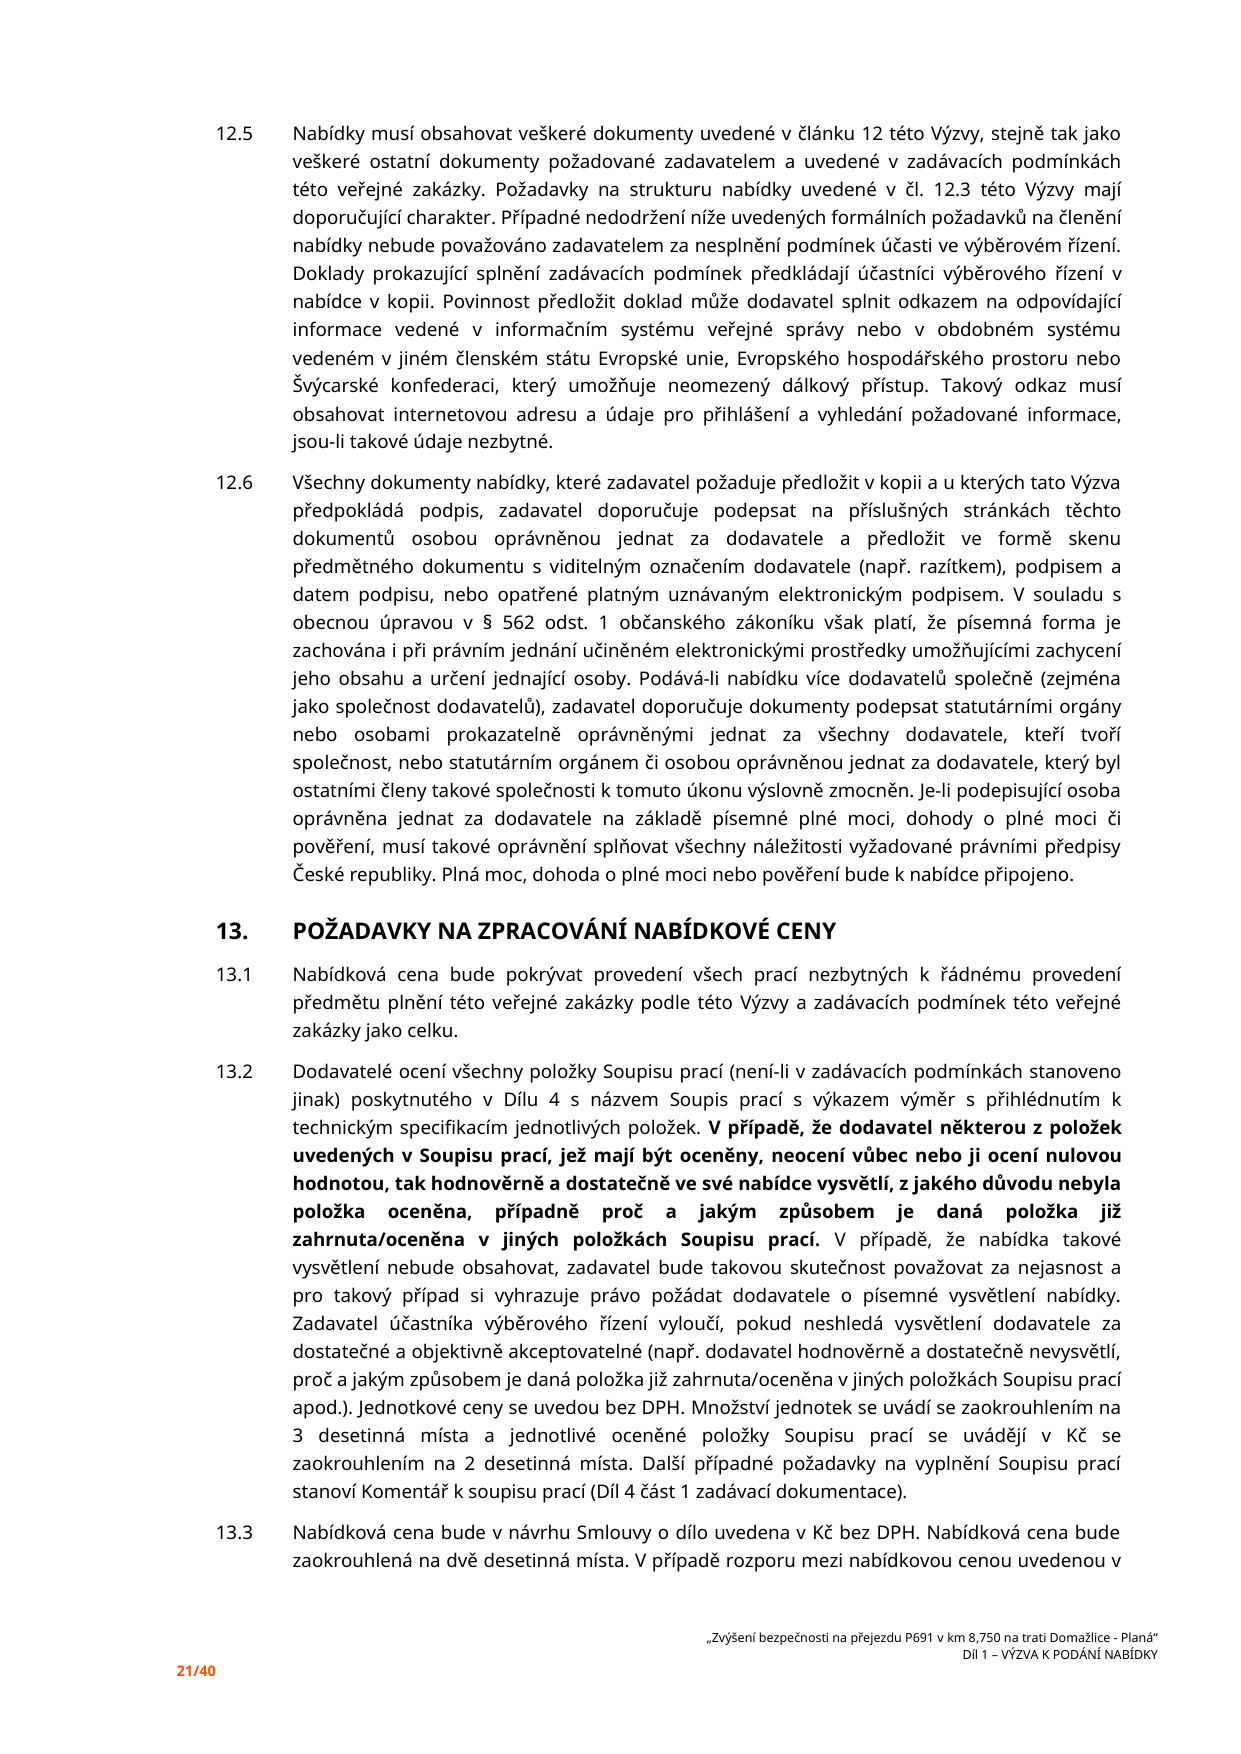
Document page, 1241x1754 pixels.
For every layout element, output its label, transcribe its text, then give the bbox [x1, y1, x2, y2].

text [216, 1519, 1122, 1572]
text Nabídky musí obsahovat veškeré dokumenty uvedené v článku 12 této Výzvy, stejně tak jako veškeré ostatní dokumenty požadované zadavatelem a uvedené v zadávacích podmínkách této veřejné zakázky. Požadavky na strukturu nabídky uvedené v čl. 12.3 této Výzvy mají doporučující charakter. Případné nedodržení níže uvedených formálních požadavků na členění nabídky nebude považováno zadavatelem za nesplnění podmínek účasti ve výběrovém řízení. Doklady prokazující splnění zadávacích podmínek předkládají účastníci výběrového řízení v nabídce v kopii. Povinnost předložit doklad může dodavatel splnit odkazem na odpovídající informace vedené v informačním systému veřejné správy nebo v obdobném systému vedeném v jiném členském státu Evropské unie, Evropského hospodářského prostoru nebo Švýcarské konfederaci, který umožňuje neomezený dálkový přístup. Takový odkaz musí obsahovat internetovou adresu a údaje pro přihlášení a vyhledání požadované informace, jsou-li takové údaje nezbytné. [216, 121, 1122, 454]
text Dodavatelé ocení všechny položky Soupisu prací (není-li v zadávacích podmínkách stanoveno jinak) poskytnutého v Dílu 4 s názvem Soupis prací s výkazem výměr s přihlédnutím k technickým specifikacím jednotlivých položek. V případě, že dodavatel některou z položek uvedených v Soupisu prací, jež mají být oceněny, neocení vůbec nebo ji ocení nulovou hodnotou, tak hodnověrně a dostatečně ve své nabídce vysvětlí, z jakého důvodu nebyla položka oceněna, případně proč a jakým způsobem je daná položka již zahrnuta/oceněna v jiných položkách Soupisu prací. V případě, že nabídka takové vysvětlení nebude obsahovat, zadavatel bude takovou skutečnost považovat za nejasnost a pro takový případ si vyhrazuje právo požádat dodavatele o písemné vysvětlení nabídky. Zadavatel účastníka výběrového řízení vyloučí, pokud neshledá vysvětlení dodavatele za dostatečné a objektivně akceptovatelné (např. dodavatel hodnověrně a dostatečně nevysvětlí, proč a jakým způsobem je daná položka již zahrnuta/oceněna v jiných položkách Soupisu prací apod.). Jednotkové ceny se uvedou bez DPH. Množství jednotek se uvádí se zaokrouhlením na 3 desetinná místa a jednotlivé oceněné položky Soupisu prací se uvádějí v Kč se zaokrouhlením na 2 desetinná místa. Další případné požadavky na vyplnění Soupisu prací stanoví Komentář k soupisu prací (Díl 4 část 1 zadávací dokumentace). [216, 1058, 1122, 1504]
text POŽADAVKY NA ZPRACOVÁNÍ NABÍDKOVÉ CENY [216, 915, 1122, 946]
text Nabídková cena bude pokrývat provedení všech prací nezbytných k řádnému provedení předmětu plnění této veřejné zakázky podle této Výzvy a zadávacích podmínek této veřejné zakázky jako celku. [216, 962, 1122, 1043]
text Všechny dokumenty nabídky, které zadavatel požaduje předložit v kopii a u kterých tato Výzva předpokládá podpis, zadavatel doporučuje podepsat na příslušných stránkách těchto dokumentů osobou oprávněnou jednat za dodavatele a předložit ve formě skenu předmětného dokumentu s viditelným označením dodavatele (např. razítkem), podpisem a datem podpisu, nebo opatřené platným uznávaným elektronickým podpisem. V souladu s obecnou úpravou v § 562 odst. 1 občanského zákoníku však platí, že písemná forma je zachována i při právním jednání učiněném elektronickými prostředky umožňujícími zachycení jeho obsahu a určení jednající osoby. Podává-li nabídku více dodavatelů společně (zejména jako společnost dodavatelů), zadavatel doporučuje dokumenty podepsat statutárními orgány nebo osobami prokazatelně oprávněnými jednat za všechny dodavatele, kteří tvoří společnost, nebo statutárním orgánem či osobou oprávněnou jednat za dodavatele, který byl ostatními členy takové společnosti k tomuto úkonu výslovně zmocněn. Je-li podepisující osoba oprávněna jednat za dodavatele na základě písemné plné moci, dohody o plné moci či pověření, musí takové oprávnění splňovat všechny náležitosti vyžadované právními předpisy České republiky. Plná moc, dohoda o plné moci nebo pověření bude k nabídce připojeno. [216, 469, 1122, 887]
